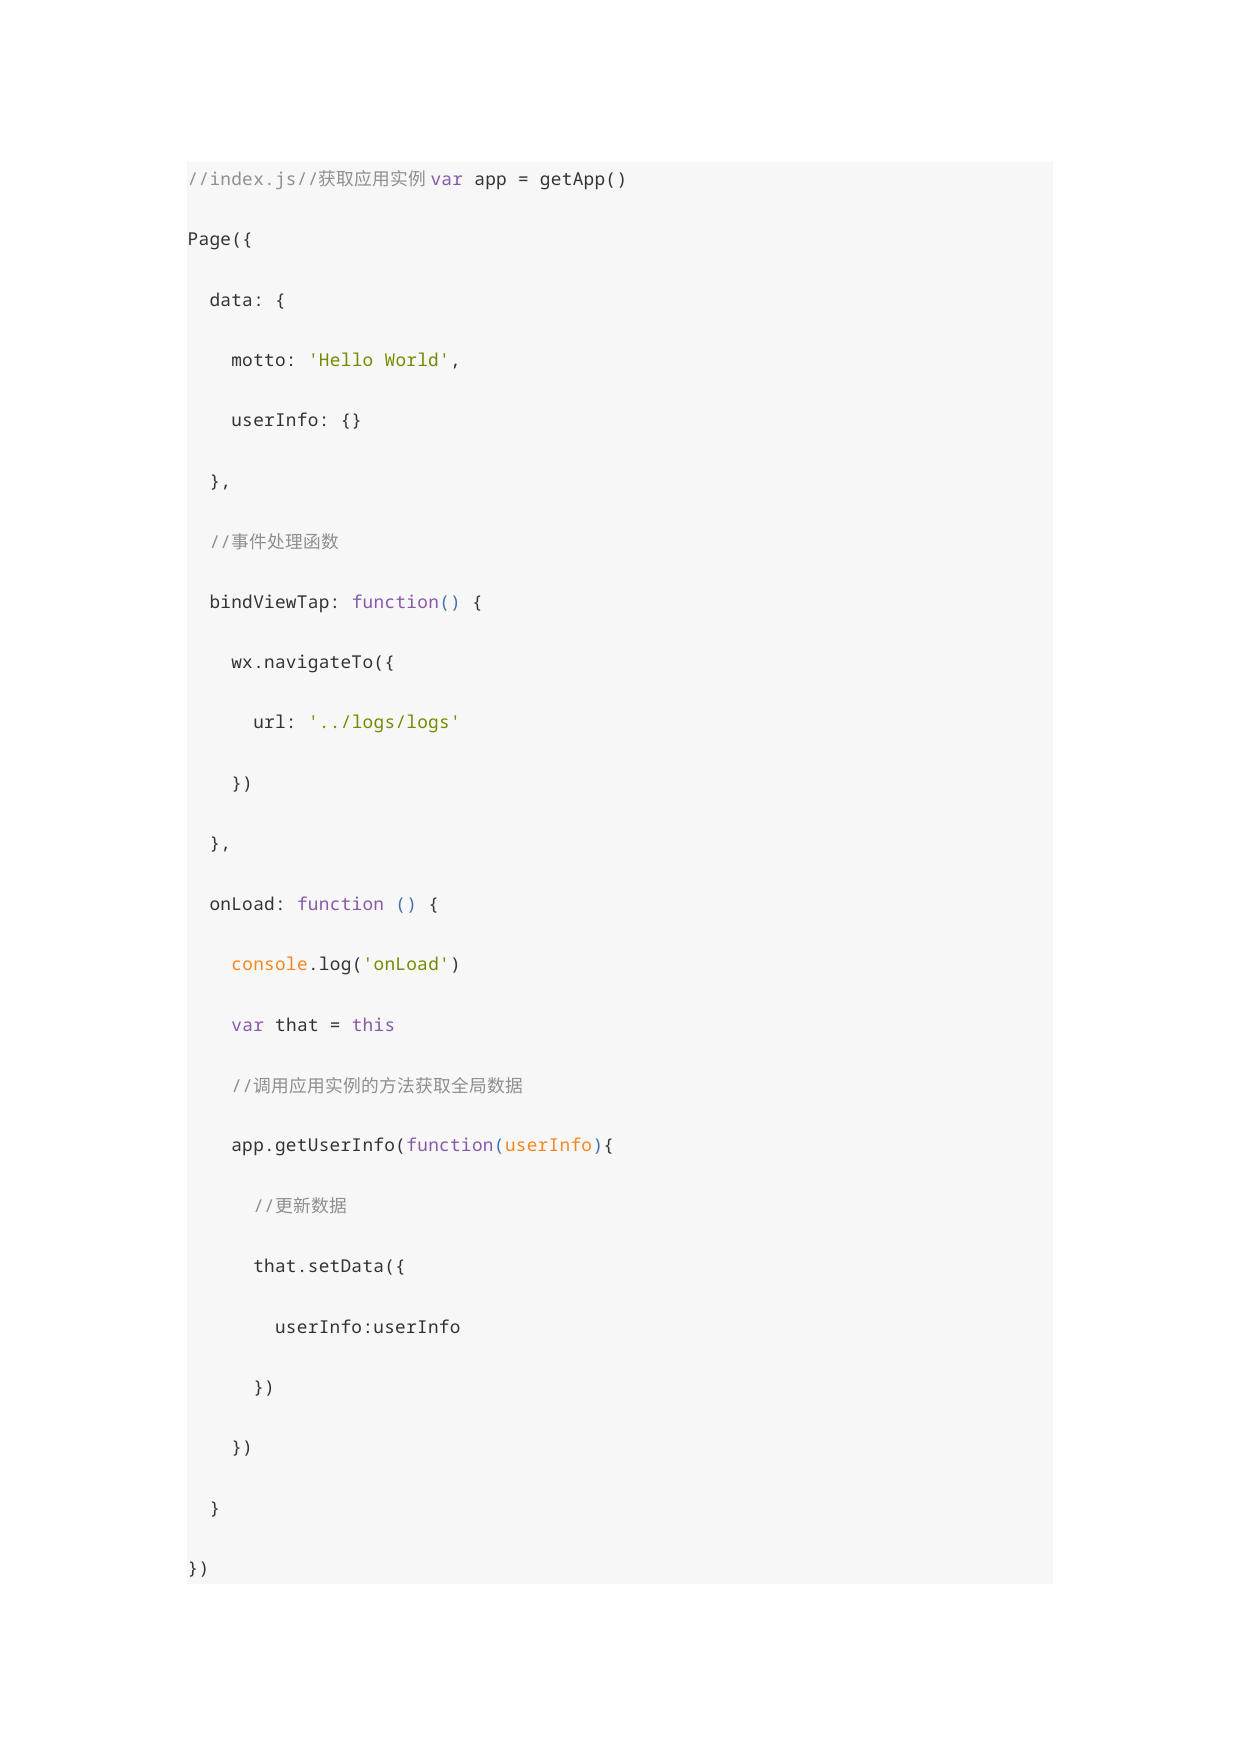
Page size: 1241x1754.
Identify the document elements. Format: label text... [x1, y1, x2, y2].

text } [187, 1491, 1053, 1524]
text }) [187, 1552, 1053, 1584]
text wx.navigateTo({ [187, 645, 1053, 678]
text Page({ [187, 222, 1053, 255]
text }, [187, 827, 1053, 859]
text url: '../logs/logs' [187, 706, 1053, 738]
text var that = this [187, 1008, 1053, 1040]
text data: { [187, 283, 1053, 315]
text console.log('onLoad') [187, 947, 1053, 980]
text }) [187, 1370, 1053, 1403]
text userInfo: {} [187, 404, 1053, 436]
text }) [187, 766, 1053, 799]
text onLoad: function () { [187, 887, 1053, 919]
text motto: 'Hello World', [187, 343, 1053, 376]
text //更新数据 [187, 1189, 1053, 1222]
text }, [187, 464, 1053, 497]
text bindViewTap: function() { [187, 585, 1053, 617]
text //index.js//获取应用实例var app = getApp() [187, 162, 1053, 194]
text userInfo:userInfo [187, 1310, 1053, 1342]
text that.setData({ [187, 1249, 1053, 1282]
text app.getUserInfo(function(userInfo){ [187, 1129, 1053, 1161]
text }) [187, 1431, 1053, 1463]
text //调用应用实例的方法获取全局数据 [187, 1068, 1053, 1101]
text //事件处理函数 [187, 524, 1053, 557]
